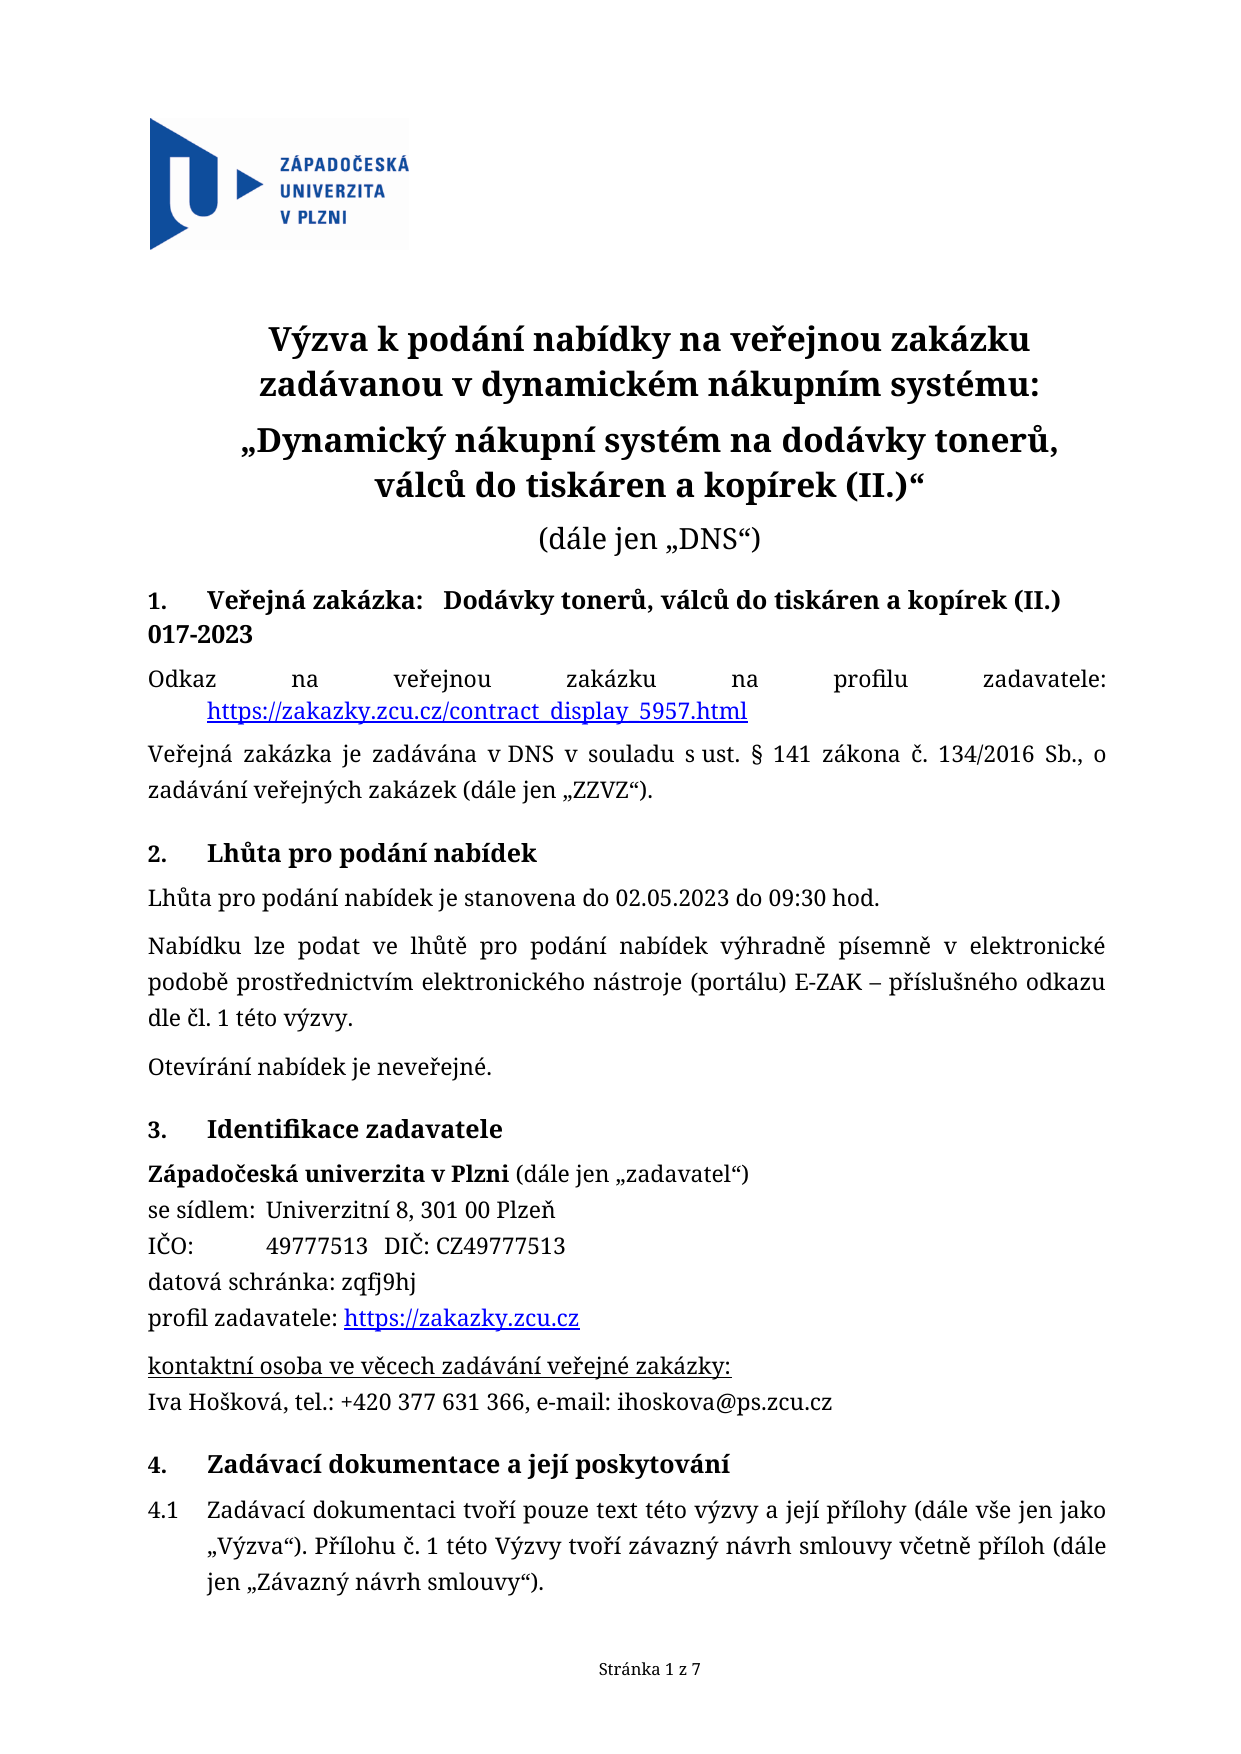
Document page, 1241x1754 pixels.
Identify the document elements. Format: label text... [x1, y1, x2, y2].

text Západočeská univerzita v Plzni (dále jen „zadavatel“) [148, 1158, 1107, 1189]
subtitle Veřejná zakázka: Dodávky tonerů, válců do tiskáren a kopírek (II.) 017-2023 [148, 583, 1107, 651]
text Nabídku lze podat ve lhůtě pro podání nabídek výhradně písemně v elektronické podobě prostřednictvím elektronického nástroje (portálu) E-ZAK – příslušného odkazu dle čl. 1 této výzvy. [148, 930, 1107, 1033]
text Veřejná zakázka je zadávána v DNS v souladu s ust. § 141 zákona č. 134/2016 Sb., o zadávání veřejných zakázek (dále jen „ZZVZ“). [148, 738, 1107, 806]
subtitle Lhůta pro podání nabídek [148, 835, 1107, 869]
picture [150, 118, 409, 250]
text profil zadavatele: https://zakazky.zcu.cz [148, 1302, 1107, 1333]
subtitle Identifikace zadavatele [148, 1112, 1107, 1146]
text (dále jen „DNS“) [192, 518, 1107, 558]
text Iva Hošková, tel.: +420 377 631 366, e-mail: ihoskova@ps.zcu.cz [148, 1386, 1107, 1417]
text „Dynamický nákupní systém na dodávky tonerů, válců do tiskáren a kopírek (II.)“ [192, 417, 1107, 508]
subtitle Zadávací dokumentace a její poskytování [148, 1447, 1107, 1481]
text Otevírání nabídek je neveřejné. [148, 1051, 1107, 1082]
text Výzva k podání nabídky na veřejnou zakázku zadávanou v dynamickém nákupním systému: [192, 316, 1107, 406]
list Zadávací dokumentaci tvoří pouze text této výzvy a její přílohy (dále vše jen jako „Výzva“). Přílohu č. 1 této Výzvy tvoří závazný návrh smlouvy včetně příloh (dále jen „Závazný návrh smlouvy“). [148, 1494, 1107, 1597]
text IČO: 49777513 DIČ: CZ49777513 [148, 1230, 1107, 1261]
text Lhůta pro podání nabídek je stanovena do 02.05.2023 do 09:30 hod. [148, 882, 1107, 913]
text Odkaz na veřejnou zakázku na profilu zadavatele: https://zakazky.zcu.cz/contract_display_5957.html [148, 663, 1107, 726]
text datová schránka: zqfj9hj [148, 1266, 1107, 1297]
text se sídlem: Univerzitní 8, 301 00 Plzeň [148, 1194, 1107, 1225]
text kontaktní osoba ve věcech zadávání veřejné zakázky: [148, 1350, 1107, 1382]
